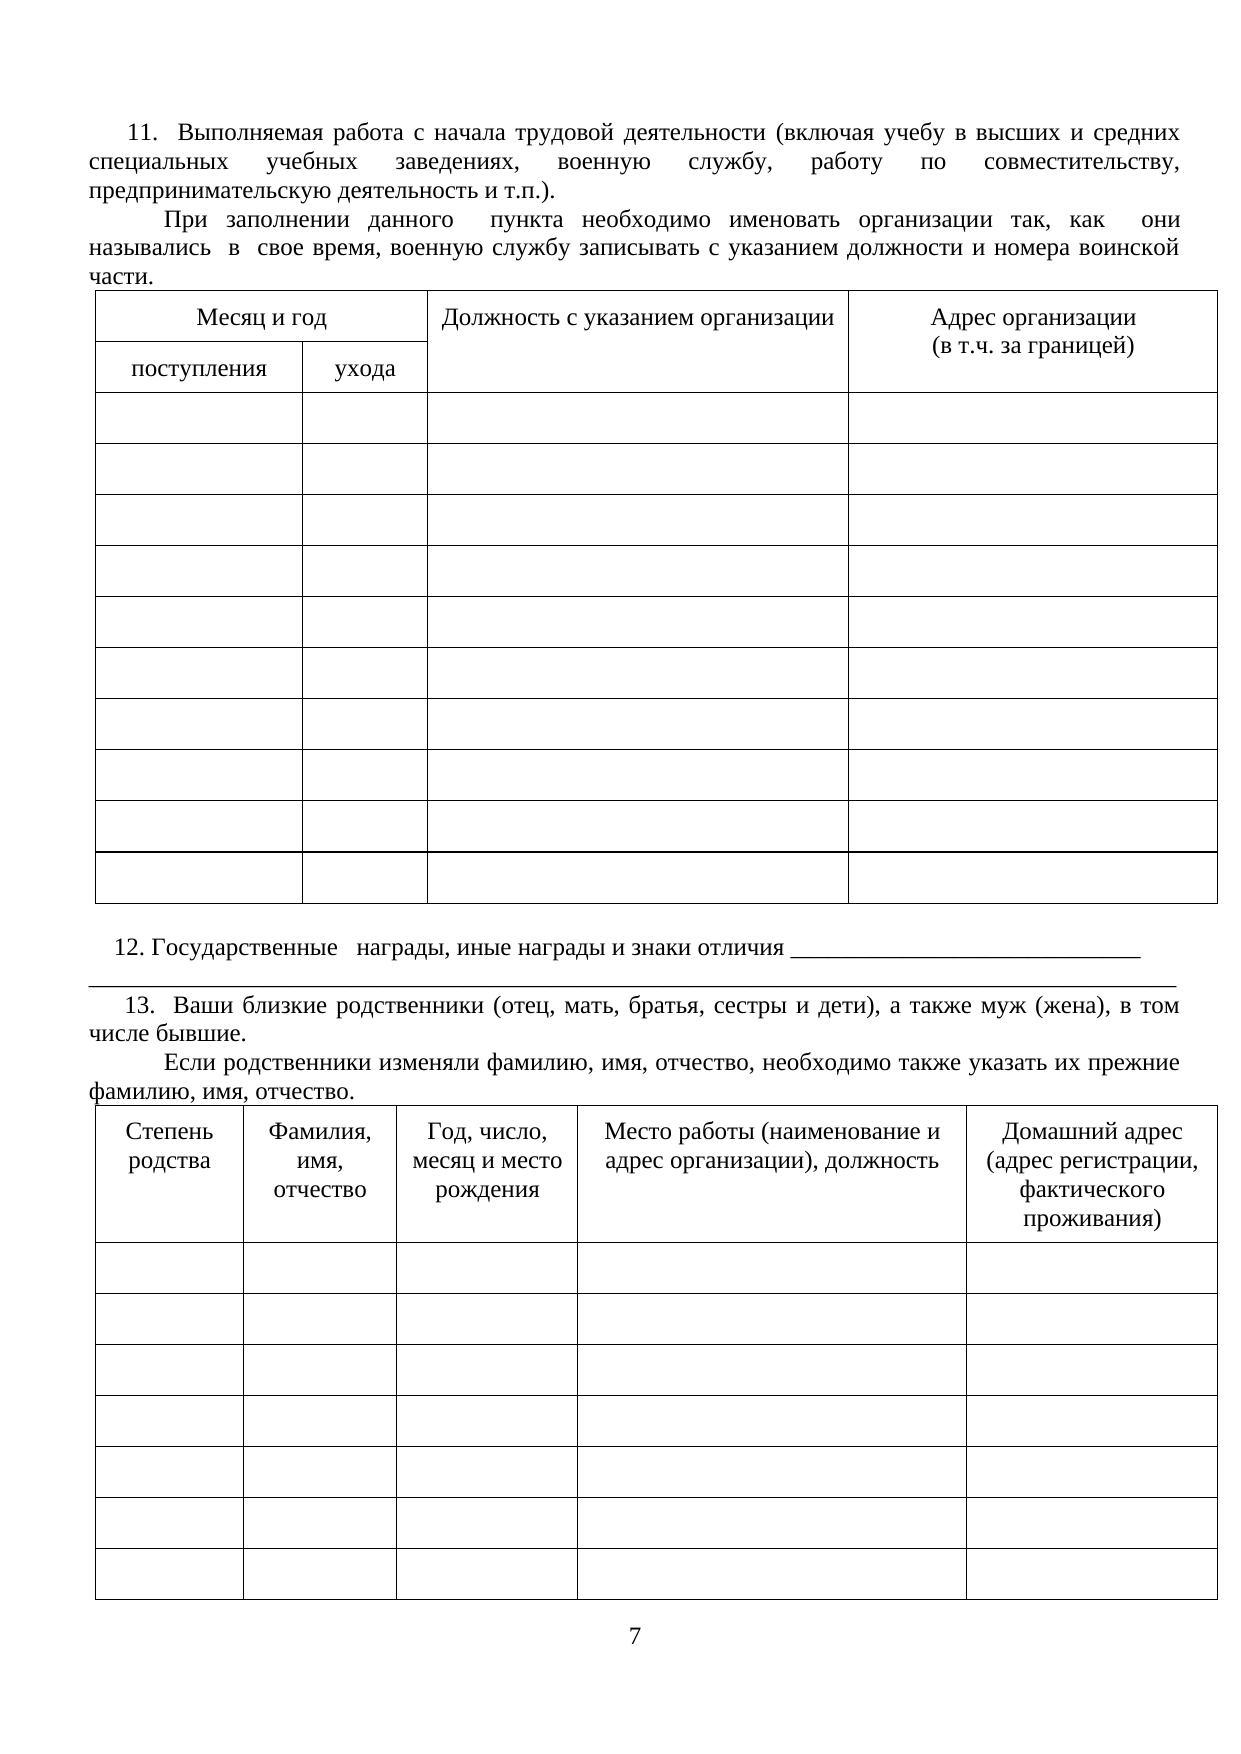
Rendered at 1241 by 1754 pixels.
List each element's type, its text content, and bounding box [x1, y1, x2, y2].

table_cell [397, 1498, 577, 1548]
text 13. Ваши близкие родственники (отец, мать, братья, сестры и дети), а также муж (жена), в том числе бывшие. [89, 990, 1181, 1047]
table_cell поступления [96, 342, 302, 392]
table_cell [967, 1345, 1217, 1395]
table_cell [578, 1243, 966, 1293]
table_cell [96, 393, 302, 443]
table_cell [849, 648, 1217, 698]
table_cell [303, 393, 427, 443]
table_cell [96, 750, 302, 800]
table_cell [244, 1447, 396, 1497]
table_cell [849, 597, 1217, 647]
table_cell [303, 750, 427, 800]
table_cell [967, 1549, 1217, 1599]
table_cell ухода [303, 342, 427, 392]
table_cell [849, 750, 1217, 800]
table_cell [849, 393, 1217, 443]
table_cell [428, 597, 848, 647]
table_cell [96, 1447, 243, 1497]
table_header Адрес организации (в т.ч. за границей) [849, 291, 1217, 392]
table_cell [244, 1498, 396, 1548]
table_cell [96, 1498, 243, 1548]
table_cell [849, 853, 1217, 902]
table_cell [303, 597, 427, 647]
table_cell [849, 801, 1217, 851]
table_cell [303, 853, 427, 902]
table_cell [397, 1243, 577, 1293]
text 12. Государственные награды, иные награды и знаки отличия ____________________________ [89, 932, 1181, 961]
table_cell [303, 801, 427, 851]
table_cell [428, 495, 848, 545]
table_cell [303, 648, 427, 698]
table_header Степень родства [96, 1106, 243, 1242]
table_cell [303, 495, 427, 545]
table_cell [96, 699, 302, 749]
table_cell [578, 1447, 966, 1497]
table_cell [244, 1549, 396, 1599]
table_header Должность с указанием организации [428, 291, 848, 392]
table_cell [96, 1549, 243, 1599]
table_cell [96, 1345, 243, 1395]
table_cell [967, 1447, 1217, 1497]
table_cell [96, 853, 302, 902]
table_cell [96, 1243, 243, 1293]
table_cell [397, 1396, 577, 1446]
text При заполнении данного пункта необходимо именовать организации так, как они назывались в свое время, военную службу записывать с указанием должности и номера воинской части. [89, 204, 1181, 290]
table_cell [578, 1396, 966, 1446]
table_cell [96, 1294, 243, 1344]
table_cell [397, 1549, 577, 1599]
table_cell [397, 1345, 577, 1395]
table_cell [96, 648, 302, 698]
table_header Год, число, месяц и место рождения [397, 1106, 577, 1242]
table_cell [967, 1243, 1217, 1293]
table_header Фамилия, имя, отчество [244, 1106, 396, 1242]
table_cell [578, 1498, 966, 1548]
table_cell [428, 393, 848, 443]
table_cell [397, 1294, 577, 1344]
table_cell [303, 546, 427, 596]
table_cell [967, 1396, 1217, 1446]
table_cell [967, 1498, 1217, 1548]
table_cell [96, 495, 302, 545]
table_cell [244, 1243, 396, 1293]
table_cell [303, 444, 427, 494]
table_cell [849, 546, 1217, 596]
text _______________________________________________________________________________________ [89, 961, 1181, 990]
table_cell [428, 853, 848, 902]
table_cell [428, 444, 848, 494]
table_cell [96, 546, 302, 596]
table_cell [428, 546, 848, 596]
table_cell [96, 1396, 243, 1446]
table_cell [428, 648, 848, 698]
table_cell [849, 444, 1217, 494]
table_cell [96, 801, 302, 851]
table_header Месяц и год [96, 291, 427, 341]
table_cell [244, 1294, 396, 1344]
table_header Место работы (наименование и адрес организации), должность [578, 1106, 966, 1242]
table_cell [578, 1345, 966, 1395]
table_cell [849, 495, 1217, 545]
table_cell [428, 750, 848, 800]
table_cell [96, 444, 302, 494]
table_cell [967, 1294, 1217, 1344]
table_cell [244, 1396, 396, 1446]
text 11. Выполняемая работа с начала трудовой деятельности (включая учебу в высших и средних специальных учебных заведениях, военную службу, работу по совместительству, предпринимательскую деятельность и т.п.). [89, 117, 1181, 204]
table_cell [578, 1549, 966, 1599]
table_cell [428, 801, 848, 851]
table_cell [578, 1294, 966, 1344]
table_cell [849, 699, 1217, 749]
table_cell [96, 597, 302, 647]
text Если родственники изменяли фамилию, имя, отчество, необходимо также указать их прежние фамилию, имя, отчество. [89, 1047, 1181, 1105]
table_cell [244, 1345, 396, 1395]
table_cell [303, 699, 427, 749]
table_cell [397, 1447, 577, 1497]
table_header Домашний адрес (адрес регистрации, фактического проживания) [967, 1106, 1217, 1242]
table_cell [428, 699, 848, 749]
